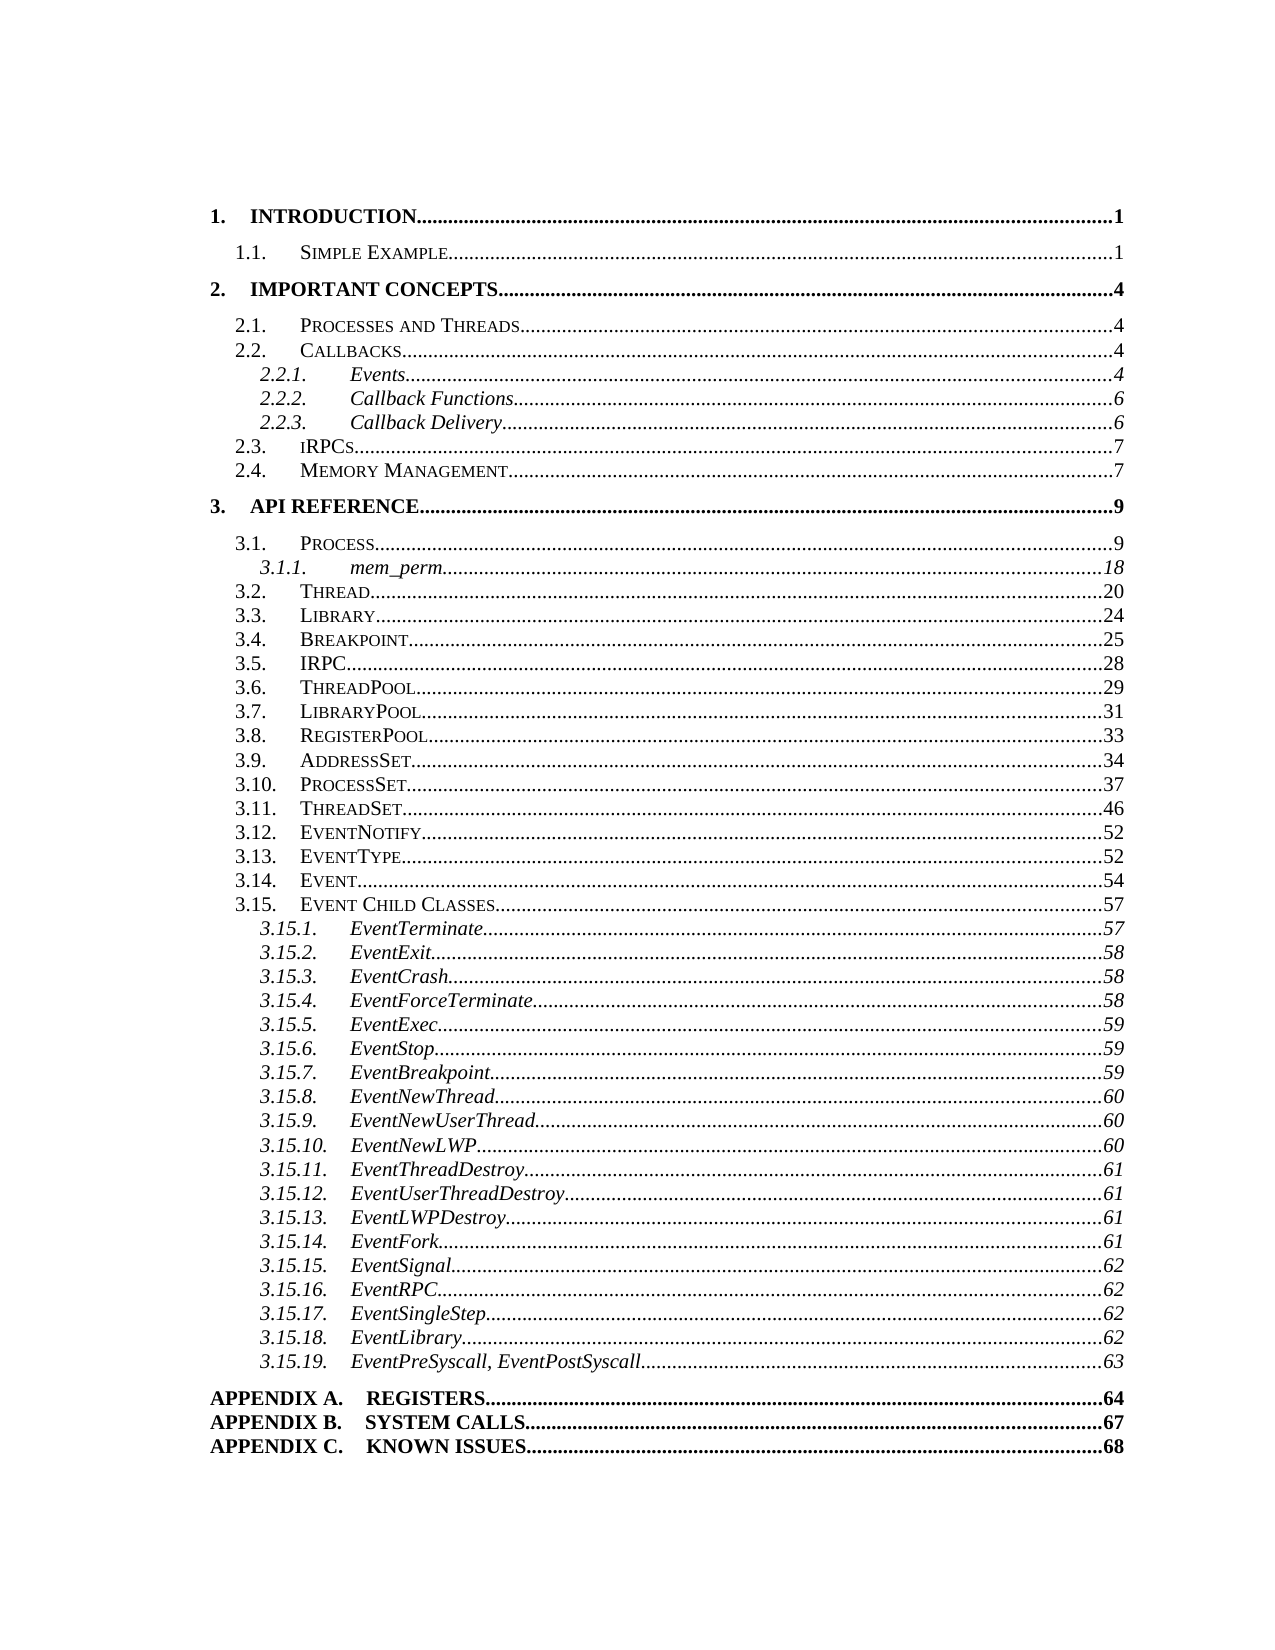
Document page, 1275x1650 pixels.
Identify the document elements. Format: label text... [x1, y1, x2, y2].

text 3.11. ThreadSet 46 [175, 796, 1125, 820]
text 3.2. Thread 20 [175, 579, 1125, 603]
text 3.15.11. EventThreadDestroy 61 [200, 1157, 1125, 1181]
text 3.15.1. EventTerminate 57 [200, 916, 1125, 940]
text 3.15.12. EventUserThreadDestroy 61 [200, 1181, 1125, 1205]
text 3.15.13. EventLWPDestroy 61 [200, 1205, 1125, 1229]
text 3.15.7. EventBreakpoint 59 [200, 1060, 1125, 1084]
text 3.15.19. EventPreSyscall, EventPostSyscall 63 [200, 1349, 1125, 1373]
text 3.8. RegisterPool 33 [175, 723, 1125, 747]
text 3.7. LibraryPool 31 [175, 699, 1125, 723]
text 3.15.3. EventCrash 58 [200, 964, 1125, 988]
text 3.15.8. EventNewThread 60 [200, 1084, 1125, 1108]
text 3.1. Process 9 [175, 531, 1125, 555]
text 3.15.17. EventSingleStep 62 [200, 1301, 1125, 1325]
text 3.15.14. EventFork 61 [200, 1229, 1125, 1253]
text 3.15. Event Child Classes 57 [175, 892, 1125, 916]
text 1. Introduction 1 [150, 204, 1125, 228]
text 2.3. iRPCs 7 [175, 434, 1125, 458]
text 3. API Reference 9 [150, 494, 1125, 518]
text Appendix A. Registers 64 [150, 1386, 1125, 1410]
text 3.15.9. EventNewUserThread 60 [200, 1108, 1125, 1132]
text 3.5. IRPC 28 [175, 651, 1125, 675]
text 2.2. Callbacks 4 [175, 337, 1125, 362]
text 3.15.2. EventExit 58 [200, 940, 1125, 964]
text 3.9. AddressSet 34 [175, 747, 1125, 772]
text 2.4. Memory Management 7 [175, 458, 1125, 482]
text 3.15.18. EventLibrary 62 [200, 1325, 1125, 1349]
text 3.15.4. EventForceTerminate 58 [200, 988, 1125, 1012]
text 3.1.1. mem_perm 18 [200, 555, 1125, 579]
text 2. Important Concepts 4 [150, 277, 1125, 301]
text 3.14. Event 54 [175, 868, 1125, 892]
text 3.15.16. EventRPC 62 [200, 1277, 1125, 1301]
text 2.2.3. Callback Delivery 6 [200, 410, 1125, 434]
text 2.2.1. Events 4 [200, 362, 1125, 386]
text 3.15.5. EventExec 59 [200, 1012, 1125, 1036]
text 2.2.2. Callback Functions 6 [200, 386, 1125, 410]
text 3.4. Breakpoint 25 [175, 627, 1125, 651]
text 3.13. EventType 52 [175, 844, 1125, 868]
text 3.6. ThreadPool 29 [175, 675, 1125, 699]
text Appendix C. Known Issues 68 [150, 1434, 1125, 1458]
text 3.12. EventNotify 52 [175, 820, 1125, 844]
text 3.15.6. EventStop 59 [200, 1036, 1125, 1060]
text 3.10. ProcessSet 37 [175, 772, 1125, 796]
text 3.15.15. EventSignal 62 [200, 1253, 1125, 1277]
text 1.1. Simple Example 1 [175, 240, 1125, 264]
text 2.1. Processes and Threads 4 [175, 313, 1125, 337]
text Appendix B. System Calls 67 [150, 1410, 1125, 1434]
text 3.3. Library 24 [175, 603, 1125, 627]
text 3.15.10. EventNewLWP 60 [200, 1132, 1125, 1157]
